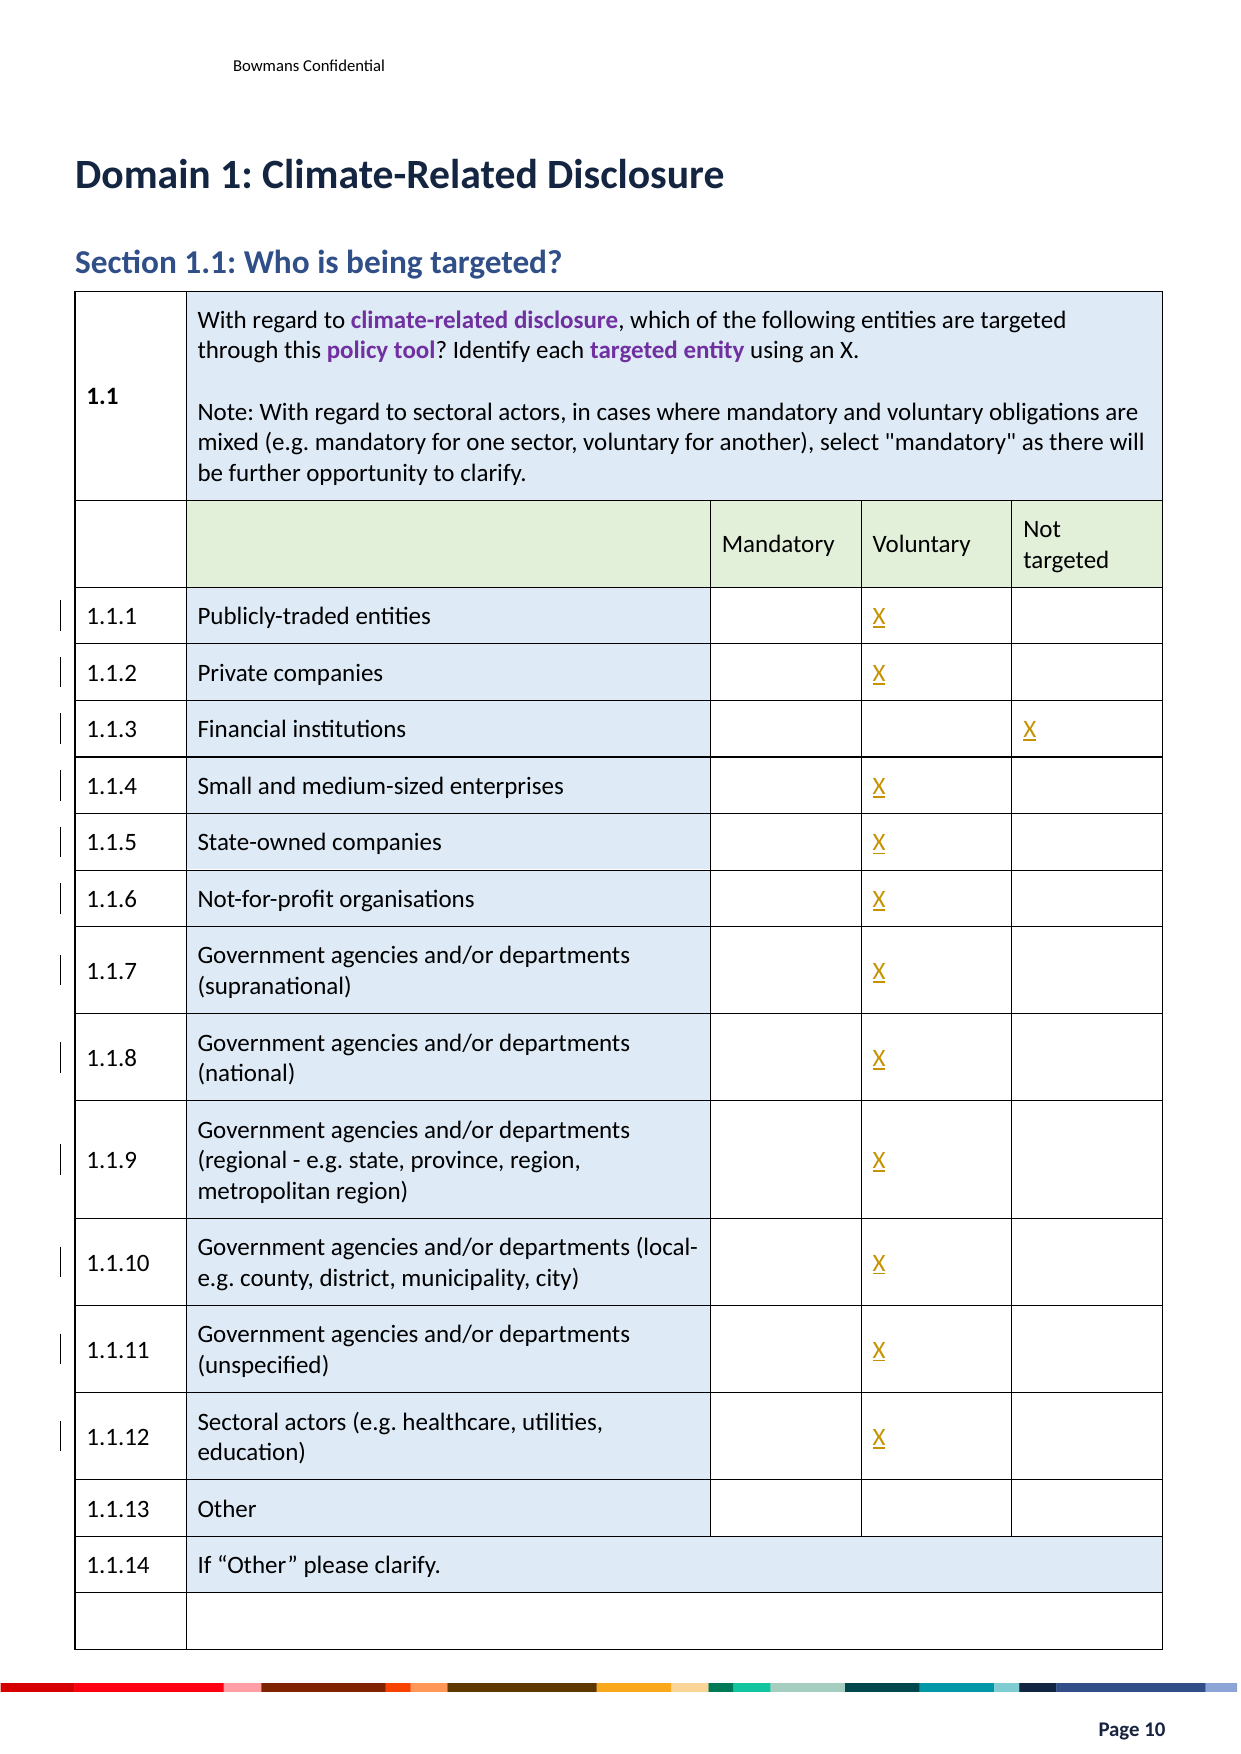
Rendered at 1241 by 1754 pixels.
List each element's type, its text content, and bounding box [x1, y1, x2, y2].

table_cell Government agencies and/or departments (regional - e.g. state, province, region, metropolitan region) [187, 1101, 710, 1218]
table_cell [1012, 1014, 1162, 1100]
table_cell [711, 701, 861, 756]
table_cell [1012, 1219, 1162, 1305]
table_cell [862, 1014, 1011, 1100]
table_cell [711, 1014, 861, 1100]
table_cell Financial institutions [187, 701, 710, 756]
table_cell [862, 1219, 1011, 1305]
table_cell [1012, 927, 1162, 1013]
table_cell [862, 871, 1011, 926]
table_cell [862, 927, 1011, 1013]
table_cell 1.1.5 [76, 814, 186, 869]
table_cell [711, 1101, 861, 1218]
table_cell [711, 1480, 861, 1536]
table_cell 1.1.6 [76, 871, 186, 926]
table_cell 1.1.14 [76, 1537, 186, 1592]
table_cell Mandatory [711, 501, 861, 587]
table_cell Private companies [187, 644, 710, 700]
table_cell [711, 758, 861, 813]
table_cell [1012, 1306, 1162, 1392]
table_cell Government agencies and/or departments (national) [187, 1014, 710, 1100]
table_cell Not-for-profit organisations [187, 871, 710, 926]
table_cell [1012, 758, 1162, 813]
table_cell 1.1.11 [76, 1306, 186, 1392]
table_cell [862, 1101, 1011, 1218]
table_cell [187, 1593, 1162, 1649]
table_cell Other [187, 1480, 710, 1536]
table_cell [711, 814, 861, 869]
table_cell 1.1.7 [76, 927, 186, 1013]
table_cell [862, 701, 1011, 756]
table_cell Sectoral actors (e.g. healthcare, utilities, education) [187, 1393, 710, 1479]
table_cell State-owned companies [187, 814, 710, 869]
table_cell [862, 644, 1011, 700]
subtitle Section 1.1: Who is being targeted? [75, 241, 1165, 282]
table_cell [711, 871, 861, 926]
subtitle Domain 1: Climate-Related Disclosure [75, 148, 1165, 199]
table_cell Government agencies and/or departments (local-e.g. county, district, municipality, city) [187, 1219, 710, 1305]
table_cell Voluntary [862, 501, 1011, 587]
table_cell [187, 501, 710, 587]
table_cell [711, 1219, 861, 1305]
table_header 1.1 [76, 292, 186, 500]
table_cell [862, 1306, 1011, 1392]
table_cell [711, 1306, 861, 1392]
table_cell [1012, 701, 1162, 756]
table_cell [1012, 871, 1162, 926]
table_cell If “Other” please clarify. [187, 1537, 1162, 1592]
table_cell [711, 927, 861, 1013]
table_cell Publicly-traded entities [187, 588, 710, 643]
table_cell 1.1.10 [76, 1219, 186, 1305]
table_cell 1.1.12 [76, 1393, 186, 1479]
table_cell [76, 501, 186, 587]
table_cell [711, 1393, 861, 1479]
table_cell [1012, 1480, 1162, 1536]
table_cell 1.1.1 [76, 588, 186, 643]
table_cell Government agencies and/or departments (unspecified) [187, 1306, 710, 1392]
table_cell 1.1.8 [76, 1014, 186, 1100]
table_cell 1.1.2 [76, 644, 186, 700]
table_cell [862, 1393, 1011, 1479]
table_cell [862, 814, 1011, 869]
table_cell Not targeted [1012, 501, 1162, 587]
picture [0, 1683, 1236, 1692]
table_cell 1.1.13 [76, 1480, 186, 1536]
table_cell 1.1.3 [76, 701, 186, 756]
table_cell [862, 1480, 1011, 1536]
table_cell 1.1.4 [76, 758, 186, 813]
table_cell Government agencies and/or departments (supranational) [187, 927, 710, 1013]
table_cell [1012, 1393, 1162, 1479]
table_cell [711, 644, 861, 700]
table_cell [862, 758, 1011, 813]
table_cell [76, 1593, 186, 1649]
table_header With regard to climate-related disclosure, which of the following entities are targeted through this policy tool? Identify each targeted entity using an X. Note: With regard to sectoral actors, in cases where mandatory and voluntary obligations are mixed (e.g. mandatory for one sector, voluntary for another), select "mandatory" as there will be further opportunity to clarify. [187, 292, 1162, 500]
table_cell [1012, 644, 1162, 700]
table_cell [1012, 1101, 1162, 1218]
table_cell [1012, 814, 1162, 869]
table_cell [711, 588, 861, 643]
table_cell 1.1.9 [76, 1101, 186, 1218]
table_cell Small and medium-sized enterprises [187, 758, 710, 813]
table_cell [862, 588, 1011, 643]
table_cell [1012, 588, 1162, 643]
